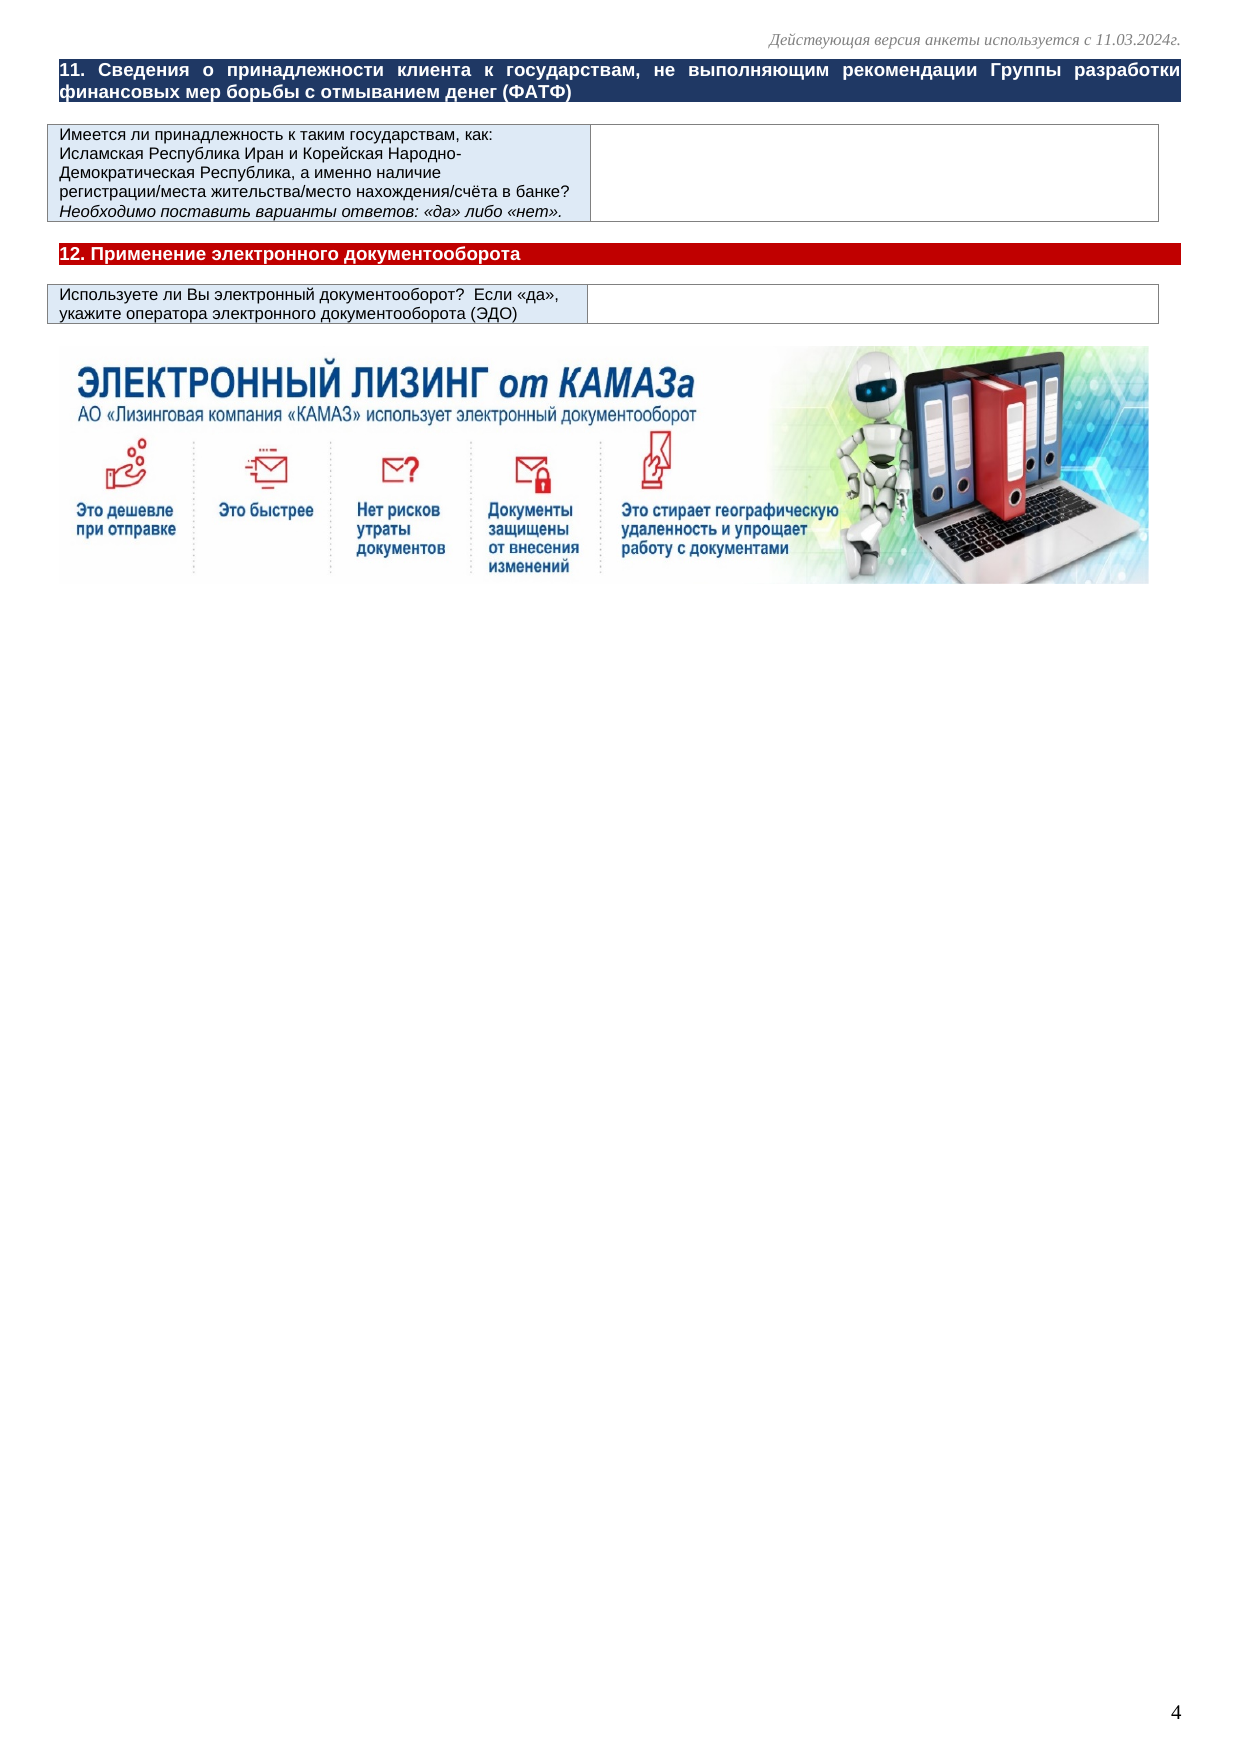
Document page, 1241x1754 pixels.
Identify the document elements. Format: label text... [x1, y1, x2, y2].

text 11. Сведения о принадлежности клиента к государствам, не выполняющим рекомендации Группы разработки финансовых мер борьбы с отмыванием денег (ФАТФ) [59, 59, 1181, 102]
table_header [588, 285, 1158, 323]
table_header Используете ли Вы электронный документооборот? Если «да», укажите оператора электронного документооборота (ЭДО) [48, 285, 587, 323]
picture [59, 346, 1149, 584]
table_header [591, 125, 1158, 221]
text 12. Применение электронного документооборота [59, 243, 1181, 265]
table_header Имеется ли принадлежность к таким государствам, как: Исламская Республика Иран и Корейская Народно-Демократическая Республика, а именно наличие регистрации/места жительства/место нахождения/счёта в банке? Необходимо поставить варианты ответов: «да» либо «нет». [48, 125, 590, 221]
